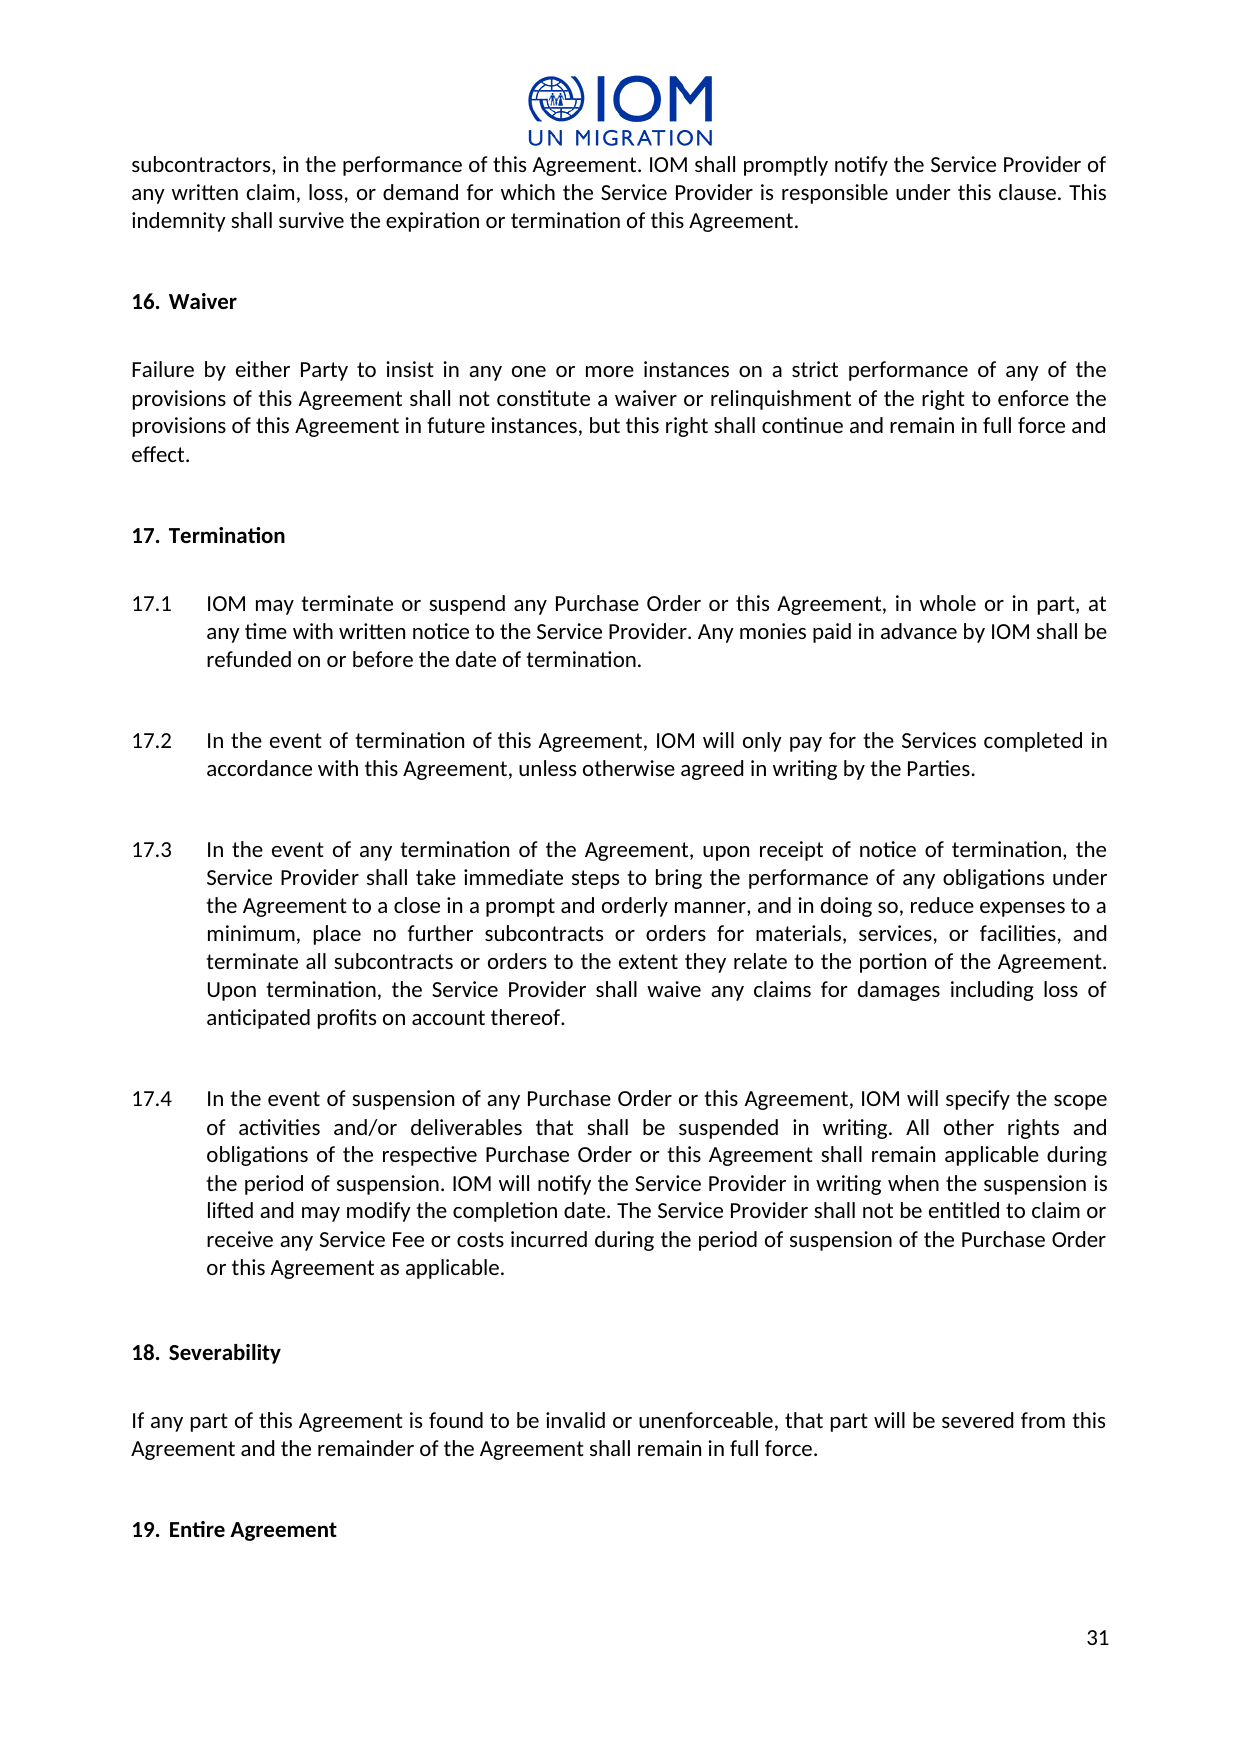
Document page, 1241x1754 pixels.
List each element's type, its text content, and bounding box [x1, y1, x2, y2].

text 17.1 IOM may terminate or suspend any Purchase Order or this Agreement, in whole or in part, at any time with written notice to the Service Provider. Any monies paid in advance by IOM shall be refunded on or before the date of termination. [131, 589, 1109, 673]
text 17.3 In the event of any termination of the Agreement, upon receipt of notice of termination, the Service Provider shall take immediate steps to bring the performance of any obligations under the Agreement to a close in a prompt and orderly manner, and in doing so, reduce expenses to a minimum, place no further subcontracts or orders for materials, services, or facilities, and terminate all subcontracts or orders to the extent they relate to the portion of the Agreement. Upon termination, the Service Provider shall waive any claims for damages including loss of anticipated profits on account thereof. [131, 835, 1109, 1032]
picture [524, 75, 716, 147]
text Failure by either Party to insist in any one or more instances on a strict performance of any of the provisions of this Agreement shall not constitute a waiver or relinquishment of the right to enforce the provisions of this Agreement in future instances, but this right shall continue and remain in full force and effect. [131, 356, 1109, 468]
list Waiver [131, 287, 1109, 315]
text 17.2 In the event of termination of this Agreement, IOM will only pay for the Services completed in accordance with this Agreement, unless otherwise agreed in writing by the Parties. [131, 726, 1109, 782]
text 17.4 In the event of suspension of any Purchase Order or this Agreement, IOM will specify the scope of activities and/or deliverables that shall be suspended in writing. All other rights and obligations of the respective Purchase Order or this Agreement shall remain applicable during the period of suspension. IOM will notify the Service Provider in writing when the suspension is lifted and may modify the completion date. The Service Provider shall not be entitled to claim or receive any Service Fee or costs incurred during the period of suspension of the Purchase Order or this Agreement as applicable. [131, 1084, 1109, 1281]
text If any part of this Agreement is found to be invalid or unenforceable, that part will be severed from this Agreement and the remainder of the Agreement shall remain in full force. [131, 1406, 1109, 1462]
list Termination [131, 521, 1109, 549]
list Severability [131, 1338, 1109, 1366]
list Entire Agreement [131, 1516, 1109, 1543]
